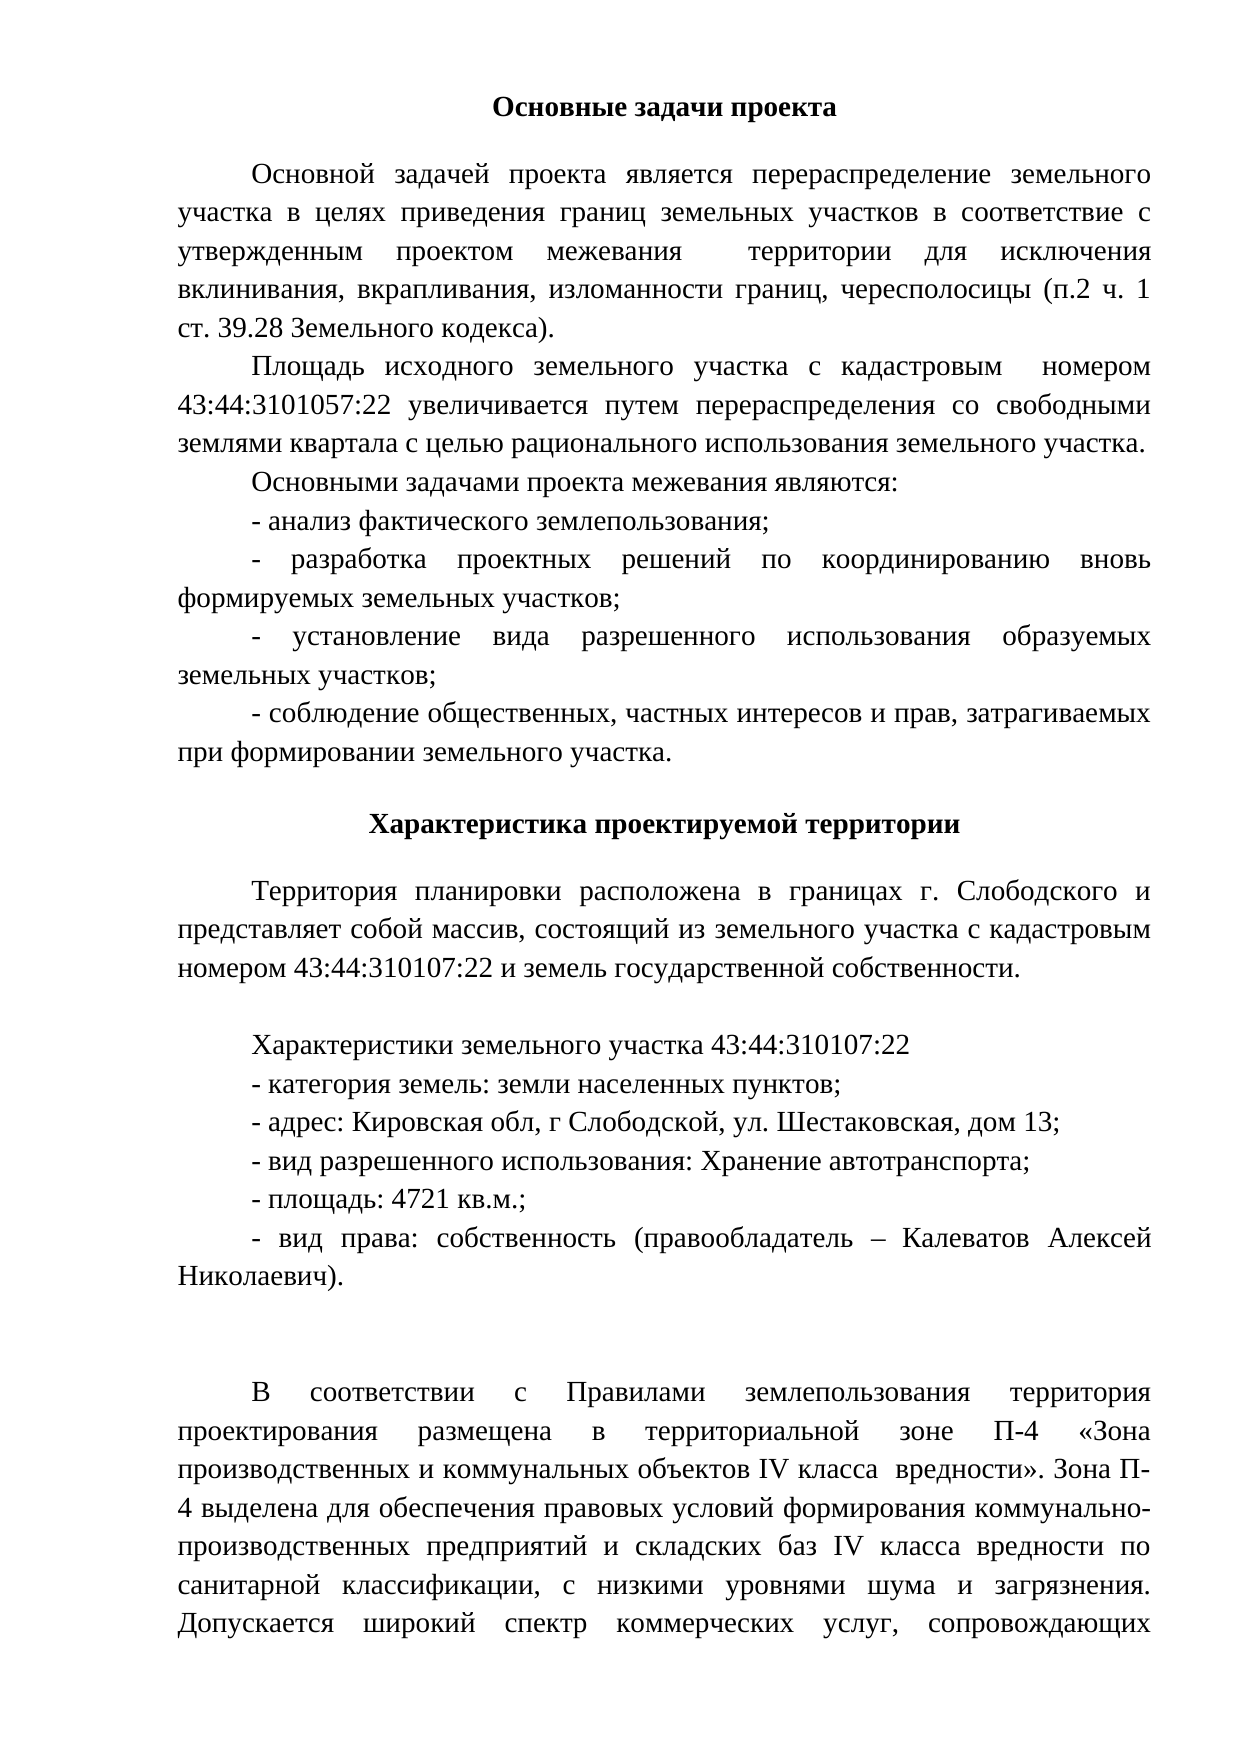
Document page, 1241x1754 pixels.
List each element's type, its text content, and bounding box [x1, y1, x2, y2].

text - анализ фактического землепользования; [177, 503, 1152, 536]
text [177, 1374, 1152, 1639]
text - вид разрешенного использования: Хранение автотранспорта; [177, 1143, 1152, 1176]
text Основной задачей проекта является перераспределение земельного участка в целях приведения границ земельных участков в соответствие с утвержденным проектом межевания территории для исключения вклинивания, вкрапливания, изломанности границ, чересполосицы (п.2 ч. 1 ст. 39.28 Земельного кодекса). [177, 156, 1152, 343]
text - адрес: Кировская обл, г Слободской, ул. Шестаковская, дом 13; [177, 1104, 1152, 1138]
text - вид права: собственность (правообладатель – Калеватов Алексей Николаевич). [177, 1220, 1152, 1292]
text Основными задачами проекта межевания являются: [177, 464, 1152, 498]
text Площадь исходного земельного участка с кадастровым номером 43:44:3101057:22 увеличивается путем перераспределения со свободными землями квартала с целью рационального использования земельного участка. [177, 348, 1152, 459]
text Основные задачи проекта [177, 89, 1152, 122]
text - установление вида разрешенного использования образуемых земельных участков; [177, 618, 1152, 690]
text - категория земель: земли населенных пунктов; [177, 1066, 1152, 1099]
text - площадь: 4721 кв.м.; [177, 1181, 1152, 1215]
text Характеристика проектируемой территории [177, 806, 1152, 839]
text Территория планировки расположена в границах г. Слободского и представляет собой массив, состоящий из земельного участка с кадастровым номером 43:44:310107:22 и земель государственной собственности. [177, 873, 1152, 984]
text Характеристики земельного участка 43:44:310107:22 [177, 1027, 1152, 1061]
text - разработка проектных решений по координированию вновь формируемых земельных участков; [177, 541, 1152, 613]
text - соблюдение общественных, частных интересов и прав, затрагиваемых при формировании земельного участка. [177, 695, 1152, 767]
